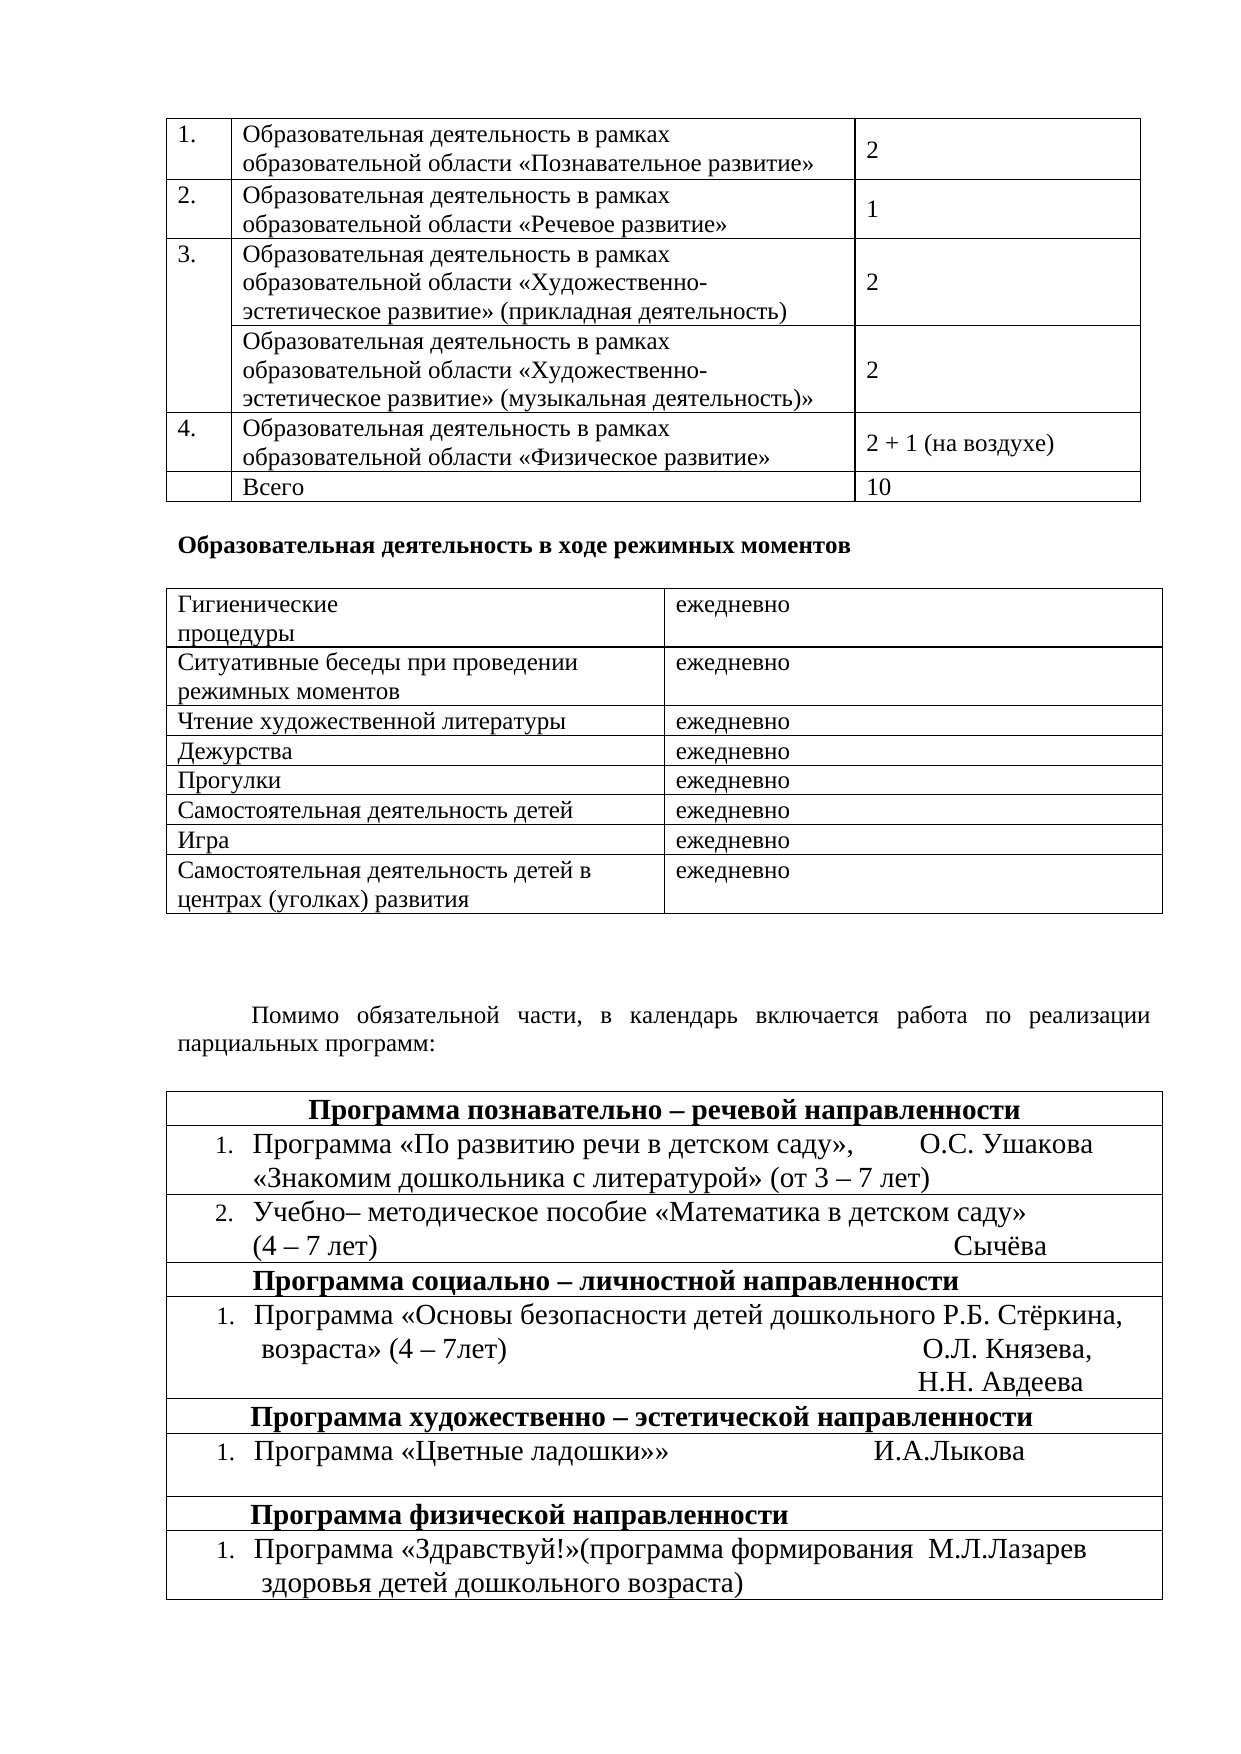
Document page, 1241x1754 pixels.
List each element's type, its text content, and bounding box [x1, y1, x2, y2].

table_cell ежедневно [665, 825, 1162, 854]
table_cell Образовательная деятельность в рамках образовательной области «Физическое развитие» [232, 413, 854, 471]
table_cell 2 [856, 119, 1140, 179]
table_cell Чтение художественной литературы [167, 706, 664, 735]
table_cell ежедневно [665, 736, 1162, 764]
table_cell ежедневно [665, 648, 1162, 705]
table_cell Образовательная деятельность в рамках образовательной области «Художественно-эстетическое развитие» (прикладная деятельность) [232, 239, 854, 325]
table_cell Программа «Цветные ладошки»» И.А.Лыкова [167, 1434, 1162, 1496]
table_cell Игра [167, 825, 664, 854]
text Образовательная деятельность в ходе режимных моментов [177, 530, 1152, 559]
table_cell Образовательная деятельность в рамках образовательной области «Познавательное развитие» [232, 119, 854, 179]
table_cell ежедневно [665, 795, 1162, 824]
table_cell Программа «Здравствуй!»(программа формирования М.Л.Лазарев здоровья детей дошкольного возраста) [167, 1531, 1162, 1598]
table_header ежедневно [665, 589, 1162, 646]
table_cell 1 [856, 180, 1140, 238]
table_cell 2. [167, 180, 231, 238]
table_cell Программа физической направленности [167, 1497, 1162, 1530]
table_cell 3. [167, 239, 231, 412]
table_cell Ситуативные беседы при проведении режимных моментов [167, 648, 664, 705]
table_cell Дежурства [167, 736, 664, 764]
table_cell ежедневно [665, 855, 1162, 912]
table_cell 10 [856, 472, 1140, 501]
table_cell Программа «Основы безопасности детей дошкольного Р.Б. Стёркина, возраста» (4 – 7лет) О.Л. Князева, Н.Н. Авдеева [167, 1297, 1162, 1398]
table_cell Прогулки [167, 766, 664, 794]
table_cell 2 + 1 (на воздухе) [856, 413, 1140, 471]
table_cell 2 [856, 326, 1140, 412]
table_cell Учебно– методическое пособие «Математика в детском саду» (4 – 7 лет) Сычёва [167, 1195, 1162, 1262]
text Помимо обязательной части, в календарь включается работа по реализации парциальных программ: [177, 1000, 1152, 1057]
table_cell Программа художественно – эстетической направленности [167, 1399, 1162, 1432]
table_cell 1. [167, 119, 231, 179]
table_cell Образовательная деятельность в рамках образовательной области «Речевое развитие» [232, 180, 854, 238]
table_cell Программа «По развитию речи в детском саду», О.С. Ушакова «Знакомим дошкольника с литературой» (от 3 – 7 лет) [167, 1126, 1162, 1193]
table_cell Самостоятельная деятельность детей [167, 795, 664, 824]
table_cell Всего [232, 472, 854, 501]
table_cell Программа социально – личностной направленности [167, 1263, 1162, 1296]
table_cell 4. [167, 413, 231, 471]
table_cell Образовательная деятельность в рамках образовательной области «Художественно-эстетическое развитие» (музыкальная деятельность)» [232, 326, 854, 412]
table_cell [167, 472, 231, 501]
table_header Программа познавательно – речевой направленности [167, 1092, 1162, 1125]
table_header Гигиенические процедуры [167, 589, 664, 646]
table_cell Самостоятельная деятельность детей в центрах (уголках) развития [167, 855, 664, 912]
table_cell ежедневно [665, 766, 1162, 794]
table_cell ежедневно [665, 706, 1162, 735]
table_cell 2 [856, 239, 1140, 325]
